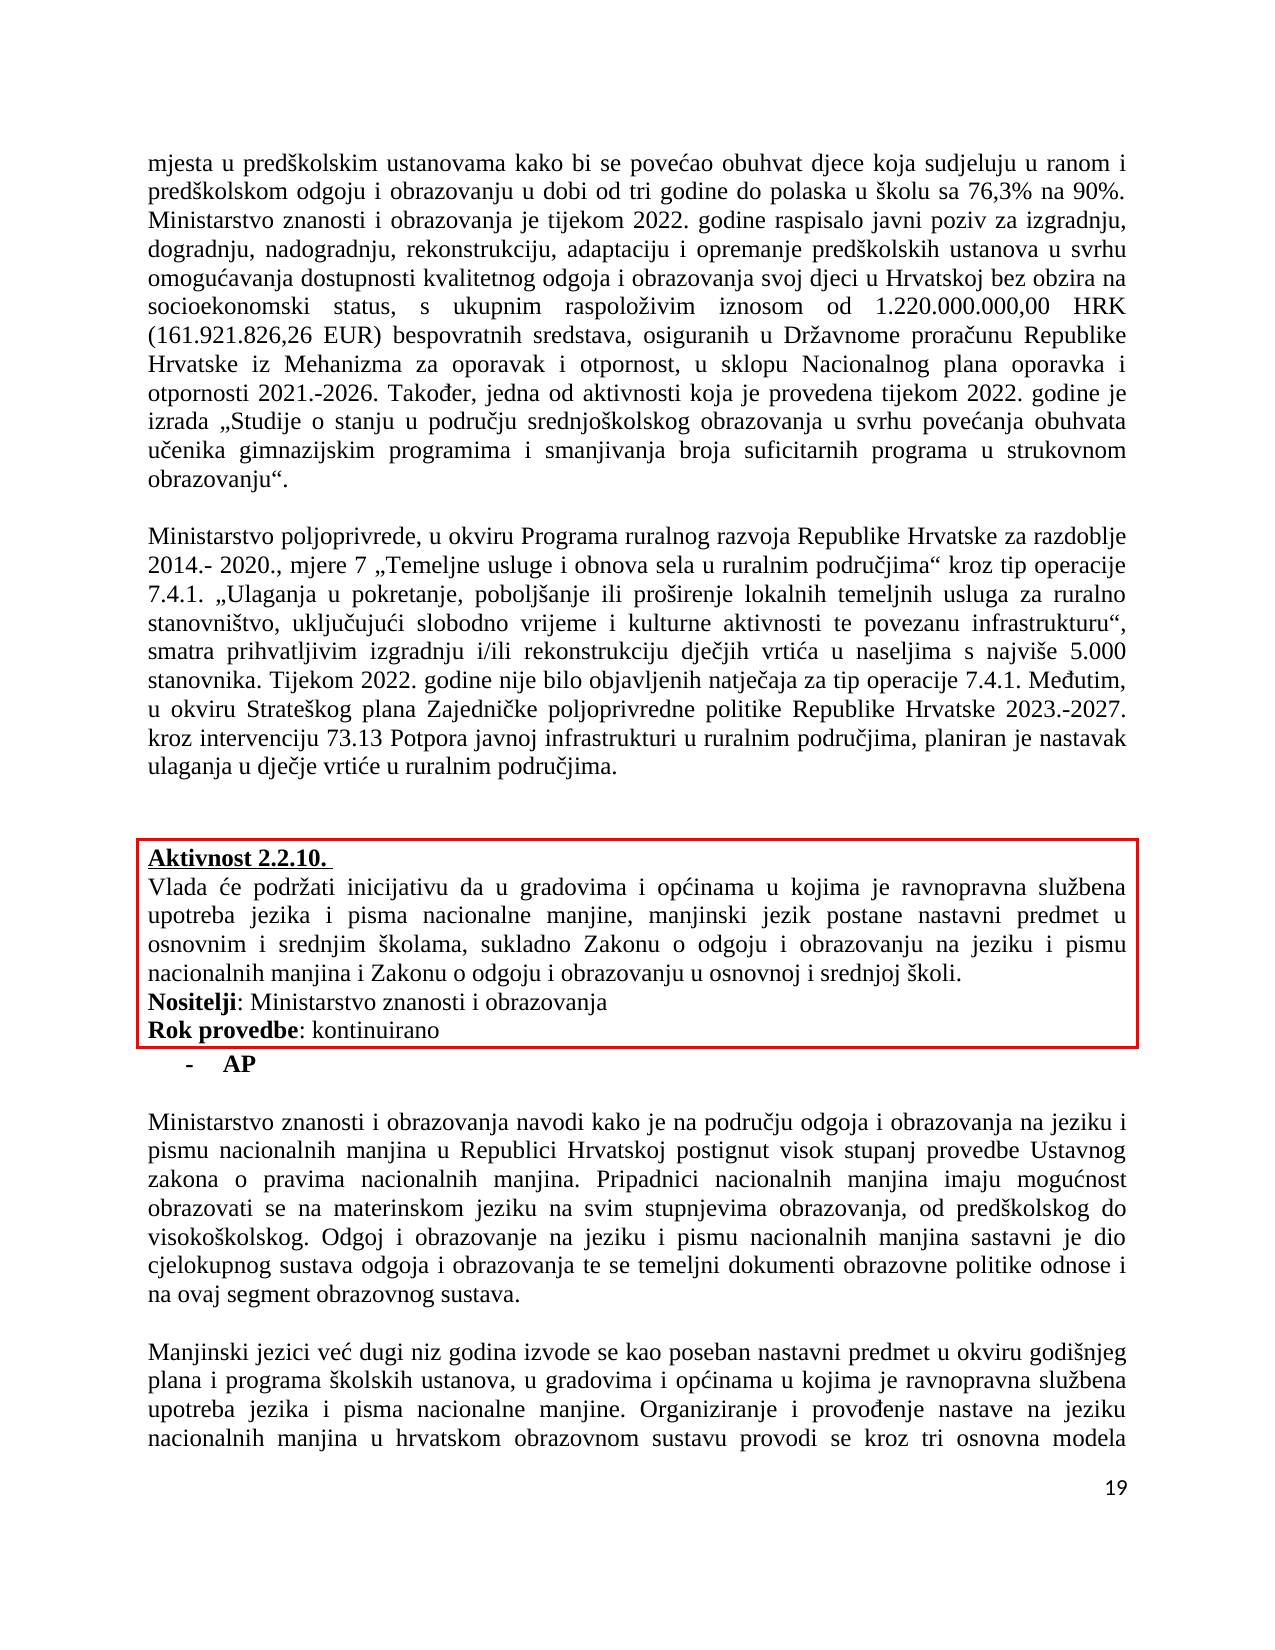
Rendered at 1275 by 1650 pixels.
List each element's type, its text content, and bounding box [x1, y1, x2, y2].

text Ministarstvo poljoprivrede, u okviru Programa ruralnog razvoja Republike Hrvatske za razdoblje 2014.- 2020., mjere 7 „Temeljne usluge i obnova sela u ruralnim područjima“ kroz tip operacije 7.4.1. „Ulaganja u pokretanje, poboljšanje ili proširenje lokalnih temeljnih usluga za ruralno stanovništvo, uključujući slobodno vrijeme i kulturne aktivnosti te povezanu infrastrukturu“, smatra prihvatljivim izgradnju i/ili rekonstrukciju dječjih vrtića u naseljima s najviše 5.000 stanovnika. Tijekom 2022. godine nije bilo objavljenih natječaja za tip operacije 7.4.1. Međutim, u okviru Strateškog plana Zajedničke poljoprivredne politike Republike Hrvatske 2023.-2027. kroz intervenciju 73.13 Potpora javnoj infrastrukturi u ruralnim područjima, planiran je nastavak ulaganja u dječje vrtiće u ruralnim područjima. [148, 521, 1127, 780]
list AP [185, 1049, 1127, 1078]
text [148, 1337, 1127, 1452]
text Ministarstvo znanosti i obrazovanja navodi kako je na području odgoja i obrazovanja na jeziku i pismu nacionalnih manjina u Republici Hrvatskoj postignut visok stupanj provedbe Ustavnog zakona o pravima nacionalnih manjina. Pripadnici nacionalnih manjina imaju mogućnost obrazovati se na materinskom jeziku na svim stupnjevima obrazovanja, od predškolskog do visokoškolskog. Odgoj i obrazovanje na jeziku i pismu nacionalnih manjina sastavni je dio cjelokupnog sustava odgoja i obrazovanja te se temeljni dokumenti obrazovne politike odnose i na ovaj segment obrazovnog sustava. [148, 1107, 1127, 1308]
text Aktivnost 2.2.10. [139, 841, 1136, 872]
text Rok provedbe: kontinuirano [139, 1010, 1136, 1046]
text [148, 148, 1127, 493]
text Nositelji: Ministarstvo znanosti i obrazovanja [148, 987, 1127, 1010]
text Vlada će podržati inicijativu da u gradovima i općinama u kojima je ravnopravna službena upotreba jezika i pisma nacionalne manjine, manjinski jezik postane nastavni predmet u osnovnim i srednjim školama, sukladno Zakonu o odgoju i obrazovanju na jeziku i pismu nacionalnih manjina i Zakonu o odgoju i obrazovanju u osnovnoj i srednjoj školi. [148, 872, 1127, 987]
